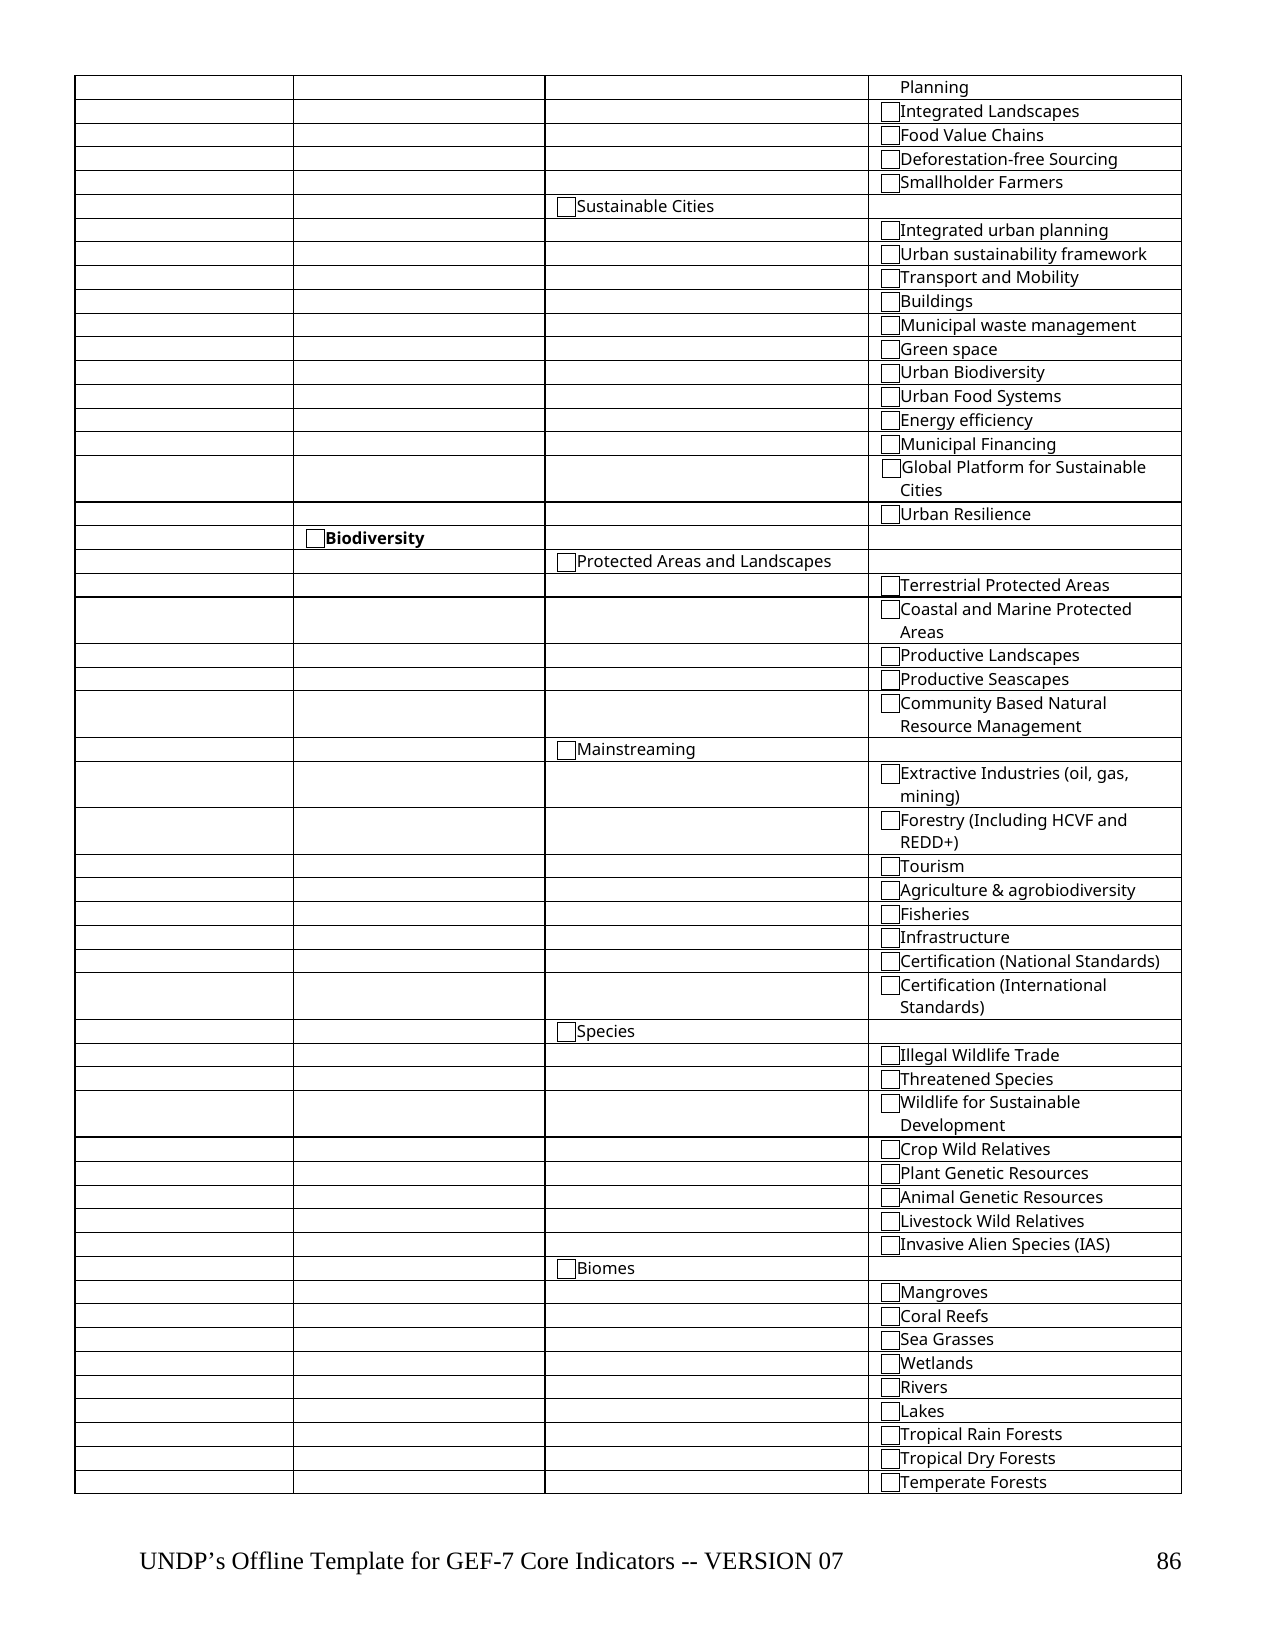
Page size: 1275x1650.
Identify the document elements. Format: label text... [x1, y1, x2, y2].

table_cell [76, 926, 293, 948]
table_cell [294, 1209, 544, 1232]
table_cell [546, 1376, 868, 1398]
table_cell Buildings [869, 290, 1181, 312]
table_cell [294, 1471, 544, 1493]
table_cell [76, 668, 293, 690]
table_cell [546, 526, 868, 549]
table_cell [76, 337, 293, 360]
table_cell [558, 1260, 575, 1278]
table_cell Municipal Financing [869, 432, 1181, 455]
table_cell [294, 762, 544, 807]
table_cell [546, 644, 868, 667]
table_cell [294, 290, 544, 312]
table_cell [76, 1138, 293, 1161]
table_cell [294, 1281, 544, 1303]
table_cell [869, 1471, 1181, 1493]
table_cell Infrastructure [869, 926, 1181, 948]
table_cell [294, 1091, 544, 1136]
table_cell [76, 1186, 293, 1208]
table_cell [546, 124, 868, 146]
table_cell Terrestrial Protected Areas [869, 574, 1181, 596]
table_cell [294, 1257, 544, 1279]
table_cell [76, 762, 293, 807]
table_cell [294, 385, 544, 407]
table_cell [869, 76, 1181, 99]
table_cell [294, 147, 544, 170]
table_cell [546, 409, 868, 431]
table_cell [546, 574, 868, 596]
table_cell [294, 266, 544, 289]
table_cell [76, 644, 293, 667]
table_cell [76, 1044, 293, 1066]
table_cell [546, 878, 868, 901]
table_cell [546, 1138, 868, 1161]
table_cell [546, 668, 868, 690]
table_cell [294, 926, 544, 948]
table_cell [546, 691, 868, 737]
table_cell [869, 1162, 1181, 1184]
table_cell [294, 598, 544, 643]
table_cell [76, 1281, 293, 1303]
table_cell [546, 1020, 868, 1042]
table_cell [76, 738, 293, 761]
table_cell [76, 290, 293, 312]
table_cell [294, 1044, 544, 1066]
table_cell Extractive Industries (oil, gas, mining) [869, 762, 1181, 807]
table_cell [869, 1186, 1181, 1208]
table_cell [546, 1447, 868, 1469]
table_cell [294, 195, 544, 217]
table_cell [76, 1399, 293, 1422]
table_cell [294, 219, 544, 241]
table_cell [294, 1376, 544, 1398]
table_cell Tourism [869, 855, 1181, 877]
table_cell [76, 314, 293, 336]
table_cell [76, 147, 293, 170]
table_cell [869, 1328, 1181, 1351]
table_cell [546, 808, 868, 853]
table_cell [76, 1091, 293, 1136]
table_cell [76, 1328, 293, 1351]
table_cell [294, 409, 544, 431]
table_cell [76, 574, 293, 596]
table_cell [294, 100, 544, 122]
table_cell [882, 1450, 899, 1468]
table_cell [76, 124, 293, 146]
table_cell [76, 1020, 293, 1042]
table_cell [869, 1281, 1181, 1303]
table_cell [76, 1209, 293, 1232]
table_cell [546, 242, 868, 265]
table_cell Biodiversity [294, 526, 544, 549]
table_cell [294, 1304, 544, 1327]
table_cell Urban Biodiversity [869, 361, 1181, 384]
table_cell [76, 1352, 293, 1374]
table_cell [76, 550, 293, 573]
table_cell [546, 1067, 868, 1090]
table_cell [294, 361, 544, 384]
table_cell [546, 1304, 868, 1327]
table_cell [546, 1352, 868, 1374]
table_cell [546, 290, 868, 312]
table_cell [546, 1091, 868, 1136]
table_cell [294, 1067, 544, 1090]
table_cell [294, 691, 544, 737]
table_cell [294, 242, 544, 265]
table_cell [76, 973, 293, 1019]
table_cell [76, 855, 293, 877]
table_cell Transport and Mobility [869, 266, 1181, 289]
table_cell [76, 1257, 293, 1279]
table_cell [76, 100, 293, 122]
table_cell Protected Areas and Landscapes [546, 550, 868, 573]
table_cell [546, 855, 868, 877]
table_cell [869, 550, 1181, 573]
table_cell [294, 124, 544, 146]
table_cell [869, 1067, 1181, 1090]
table_cell [76, 361, 293, 384]
table_cell Urban Resilience [869, 503, 1181, 525]
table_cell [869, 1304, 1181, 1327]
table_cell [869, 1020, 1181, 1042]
table_cell Deforestation-free Sourcing [869, 147, 1181, 170]
table_cell [76, 409, 293, 431]
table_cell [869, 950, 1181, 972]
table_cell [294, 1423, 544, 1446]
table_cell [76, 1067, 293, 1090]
table_cell Community Based Natural Resource Management [869, 691, 1181, 737]
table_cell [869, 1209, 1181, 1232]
table_cell [294, 738, 544, 761]
table_cell [76, 266, 293, 289]
table_cell Global Platform for Sustainable Cities [869, 456, 1181, 501]
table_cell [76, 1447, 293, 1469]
table_cell [294, 503, 544, 525]
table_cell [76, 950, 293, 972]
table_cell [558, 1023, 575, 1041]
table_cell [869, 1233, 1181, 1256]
table_cell [294, 171, 544, 194]
table_cell [546, 76, 868, 99]
table_cell [76, 691, 293, 737]
table_cell [76, 902, 293, 925]
table_cell [294, 337, 544, 360]
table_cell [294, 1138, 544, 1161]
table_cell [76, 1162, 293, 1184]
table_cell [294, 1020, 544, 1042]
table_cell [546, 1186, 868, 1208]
table_cell [546, 926, 868, 948]
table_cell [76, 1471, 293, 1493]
table_cell [76, 503, 293, 525]
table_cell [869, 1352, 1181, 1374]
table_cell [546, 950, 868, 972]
table_cell Agriculture & agrobiodiversity [869, 878, 1181, 901]
table_cell [546, 902, 868, 925]
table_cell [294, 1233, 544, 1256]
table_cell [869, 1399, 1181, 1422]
table_cell [294, 902, 544, 925]
table_cell [76, 219, 293, 241]
table_cell [294, 456, 544, 501]
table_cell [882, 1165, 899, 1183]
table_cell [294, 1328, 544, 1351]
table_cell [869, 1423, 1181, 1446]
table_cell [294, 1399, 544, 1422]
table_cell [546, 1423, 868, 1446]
table_cell [546, 762, 868, 807]
table_cell Productive Seascapes [869, 668, 1181, 690]
table_cell Energy efficiency [869, 409, 1181, 431]
table_cell [294, 855, 544, 877]
table_cell [546, 456, 868, 501]
table_cell [294, 314, 544, 336]
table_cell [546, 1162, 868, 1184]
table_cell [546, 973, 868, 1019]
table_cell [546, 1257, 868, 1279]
table_cell [546, 432, 868, 455]
table_cell [294, 644, 544, 667]
table_cell [76, 878, 293, 901]
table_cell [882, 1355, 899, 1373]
table_cell Food Value Chains [869, 124, 1181, 146]
table_cell [546, 100, 868, 122]
table_cell Fisheries [869, 902, 1181, 925]
table_cell [546, 503, 868, 525]
table_cell Municipal waste management [869, 314, 1181, 336]
table_cell [294, 574, 544, 596]
table_cell [546, 171, 868, 194]
table_cell [294, 878, 544, 901]
table_cell [546, 266, 868, 289]
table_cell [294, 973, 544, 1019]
table_cell Forestry (Including HCVF and REDD+) [869, 808, 1181, 853]
table_cell Productive Landscapes [869, 644, 1181, 667]
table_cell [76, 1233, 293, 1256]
table_cell [546, 219, 868, 241]
table_cell [869, 526, 1181, 549]
table_cell [546, 314, 868, 336]
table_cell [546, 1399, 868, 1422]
table_cell Smallholder Farmers [869, 171, 1181, 194]
table_cell [546, 147, 868, 170]
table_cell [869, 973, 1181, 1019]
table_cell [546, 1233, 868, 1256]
table_cell Urban sustainability framework [869, 242, 1181, 265]
table_cell Urban Food Systems [869, 385, 1181, 407]
table_cell Coastal and Marine Protected Areas [869, 598, 1181, 643]
table_cell Mainstreaming [546, 738, 868, 761]
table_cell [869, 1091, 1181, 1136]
table_cell [294, 432, 544, 455]
table_cell [546, 337, 868, 360]
table_cell [76, 242, 293, 265]
table_cell Integrated urban planning [869, 219, 1181, 241]
table_cell [294, 808, 544, 853]
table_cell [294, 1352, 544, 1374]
table_cell Sustainable Cities [546, 195, 868, 217]
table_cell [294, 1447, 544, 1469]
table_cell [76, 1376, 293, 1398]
table_cell [76, 171, 293, 194]
table_cell [76, 456, 293, 501]
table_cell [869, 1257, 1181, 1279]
table_cell [76, 195, 293, 217]
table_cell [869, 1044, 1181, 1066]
table_cell [294, 668, 544, 690]
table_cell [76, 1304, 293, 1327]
table_cell [546, 598, 868, 643]
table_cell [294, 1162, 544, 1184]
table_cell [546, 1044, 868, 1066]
table_cell [869, 195, 1181, 217]
table_cell [76, 432, 293, 455]
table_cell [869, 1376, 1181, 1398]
table_cell [76, 76, 293, 99]
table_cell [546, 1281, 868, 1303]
table_cell [546, 361, 868, 384]
table_cell [546, 385, 868, 407]
table_cell [76, 526, 293, 549]
table_cell [76, 385, 293, 407]
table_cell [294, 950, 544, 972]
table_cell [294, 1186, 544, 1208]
table_cell [76, 808, 293, 853]
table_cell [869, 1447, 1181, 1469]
table_cell Integrated Landscapes [869, 100, 1181, 122]
table_cell [869, 738, 1181, 761]
table_cell [294, 76, 544, 99]
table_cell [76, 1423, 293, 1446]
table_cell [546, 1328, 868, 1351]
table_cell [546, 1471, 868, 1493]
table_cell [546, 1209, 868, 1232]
table_cell [294, 550, 544, 573]
table_cell Green space [869, 337, 1181, 360]
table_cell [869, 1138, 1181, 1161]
table_cell [76, 598, 293, 643]
